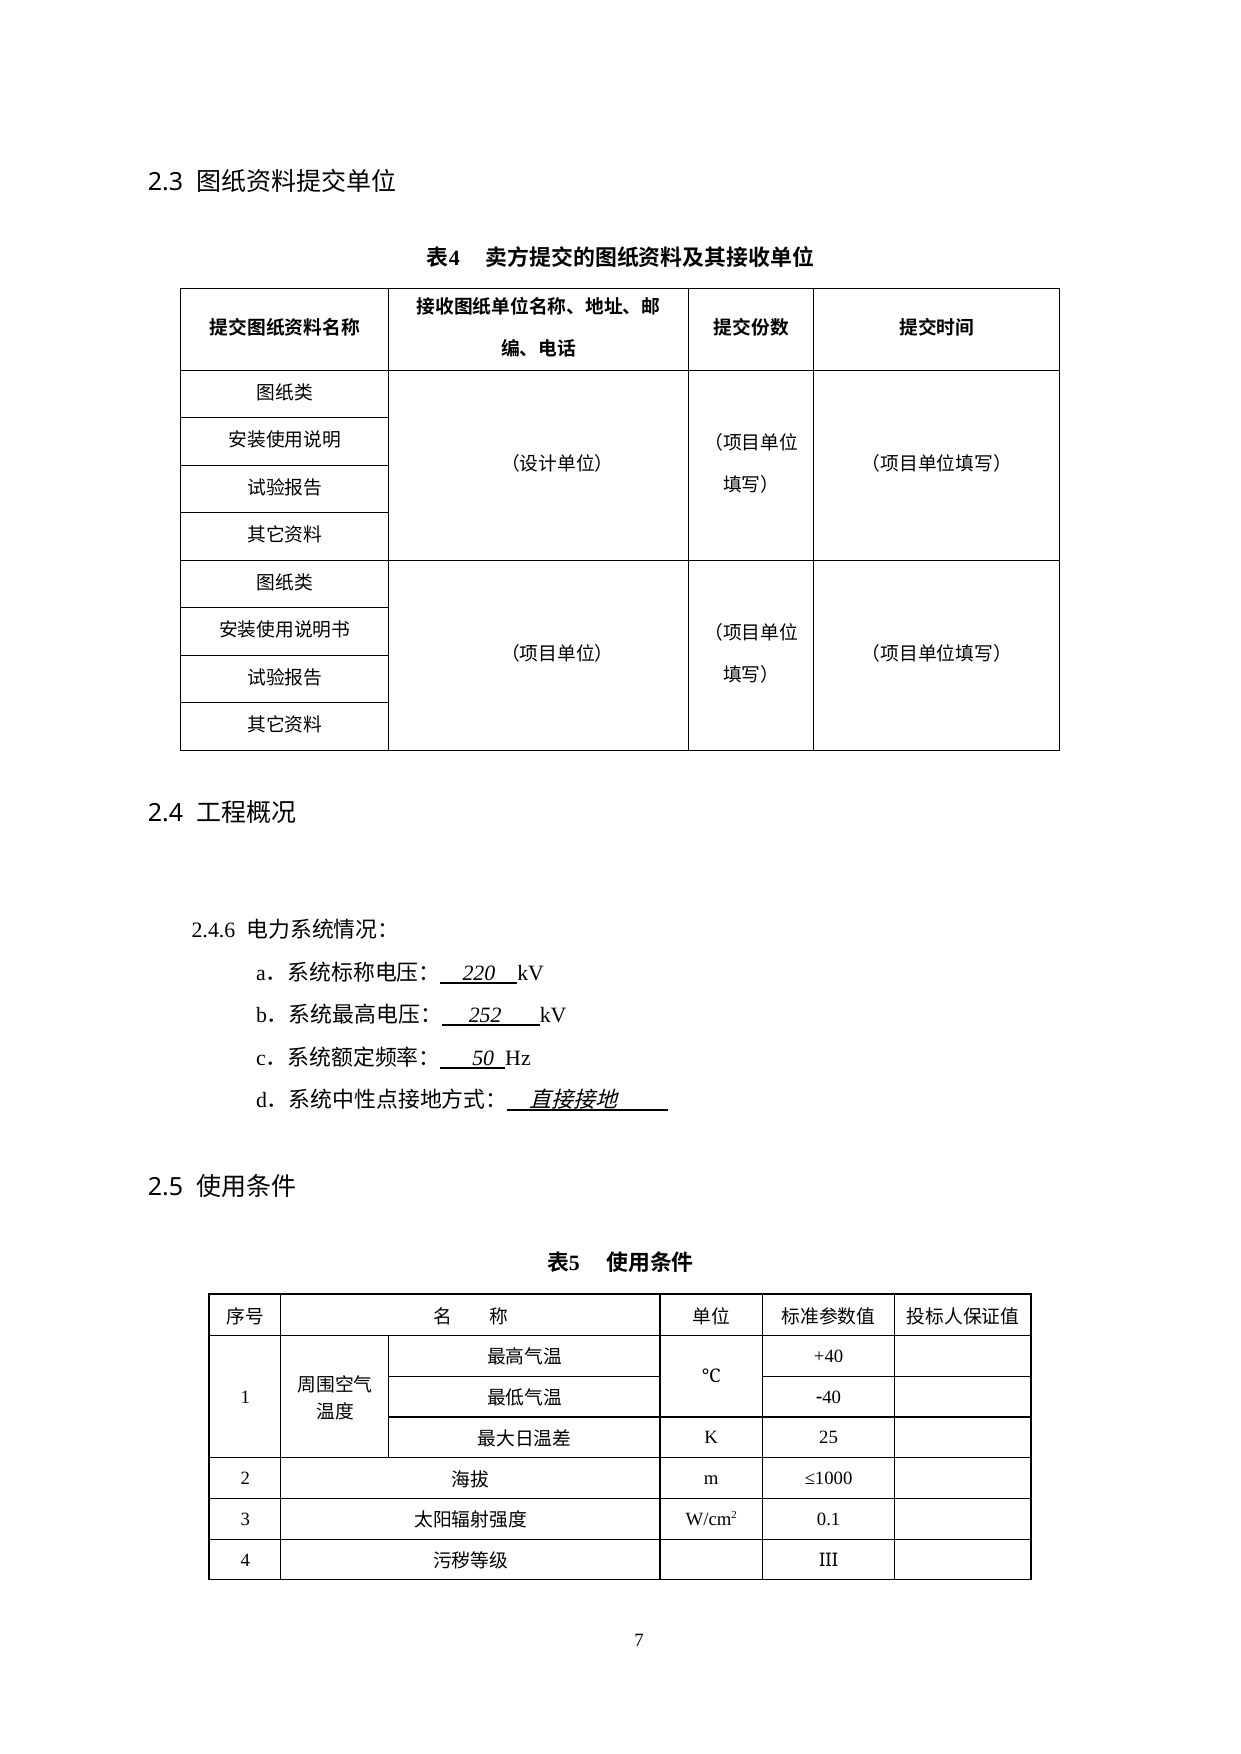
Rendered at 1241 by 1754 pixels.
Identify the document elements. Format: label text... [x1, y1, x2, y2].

table_cell 最大日温差 [389, 1418, 659, 1457]
table_cell [895, 1458, 1030, 1498]
text 电力系统情况： [148, 912, 1092, 944]
table_cell 3 [210, 1499, 280, 1538]
table_cell 2 [210, 1458, 280, 1498]
text a．系统标称电压： 220 kV [148, 954, 1092, 987]
table_header 提交图纸资料名称 [181, 289, 388, 370]
list 卖方提交的图纸资料及其接收单位 [148, 239, 1092, 272]
table_cell W/cm2 [661, 1499, 762, 1538]
table_cell m [661, 1458, 762, 1498]
table_cell （项目单位填写） [814, 371, 1059, 560]
table_header 提交份数 [689, 289, 813, 370]
table_header 接收图纸单位名称、地址、邮编、电话 [389, 289, 688, 370]
table_cell 40 [763, 1377, 894, 1416]
table_cell [895, 1336, 1030, 1376]
table_cell 其它资料 [181, 703, 388, 750]
subtitle 2.4 工程概况 [148, 778, 1092, 844]
list 使用条件 [148, 1244, 1092, 1277]
subtitle 2.5 使用条件 [148, 1151, 1092, 1217]
table_cell [895, 1418, 1030, 1457]
table_cell 周围空气温度 [281, 1336, 388, 1457]
text c．系统额定频率： 50 Hz [148, 1039, 1092, 1072]
table_header 提交时间 [814, 289, 1059, 370]
table_cell 图纸类 [181, 561, 388, 607]
table_header 序号 [210, 1295, 280, 1335]
table_cell [895, 1499, 1030, 1538]
table_cell 污秽等级 [281, 1540, 659, 1579]
table_cell [895, 1540, 1030, 1579]
table_cell III [763, 1540, 894, 1579]
table_cell （项目单位填写） [689, 371, 813, 560]
table_cell 安装使用说明 [181, 418, 388, 465]
table_header 投标人保证值 [895, 1295, 1030, 1335]
table_cell ℃ [661, 1336, 762, 1416]
table_cell ≤1000 [763, 1458, 894, 1498]
text b．系统最高电压： 252 kV [148, 997, 1092, 1029]
table_cell 图纸类 [181, 371, 388, 417]
table_cell 试验报告 [181, 656, 388, 702]
table_cell +40 [763, 1336, 894, 1376]
table_cell 最低气温 [389, 1377, 659, 1416]
table_cell 其它资料 [181, 513, 388, 560]
table_cell K [661, 1418, 762, 1457]
table_cell （项目单位） [389, 561, 688, 750]
table_cell （项目单位填写） [689, 561, 813, 750]
table_cell （设计单位） [389, 371, 688, 560]
table_header 名 称 [281, 1295, 659, 1335]
table_cell 25 [763, 1418, 894, 1457]
table_cell [895, 1377, 1030, 1416]
text d．系统中性点接地方式： 直接接地 [148, 1082, 1092, 1114]
table_cell （项目单位填写） [814, 561, 1059, 750]
table_cell [661, 1540, 762, 1579]
table_cell 太阳辐射强度 [281, 1499, 659, 1538]
table_cell 试验报告 [181, 466, 388, 512]
table_cell 最高气温 [389, 1336, 659, 1376]
table_header 标准参数值 [763, 1295, 894, 1335]
subtitle 2.3 图纸资料提交单位 [148, 146, 1092, 212]
table_header 单位 [661, 1295, 762, 1335]
table_cell 4 [210, 1540, 280, 1579]
table_cell 1 [210, 1336, 280, 1457]
table_cell 0.1 [763, 1499, 894, 1538]
table_cell 海拔 [281, 1458, 659, 1498]
table_cell 安装使用说明书 [181, 608, 388, 655]
